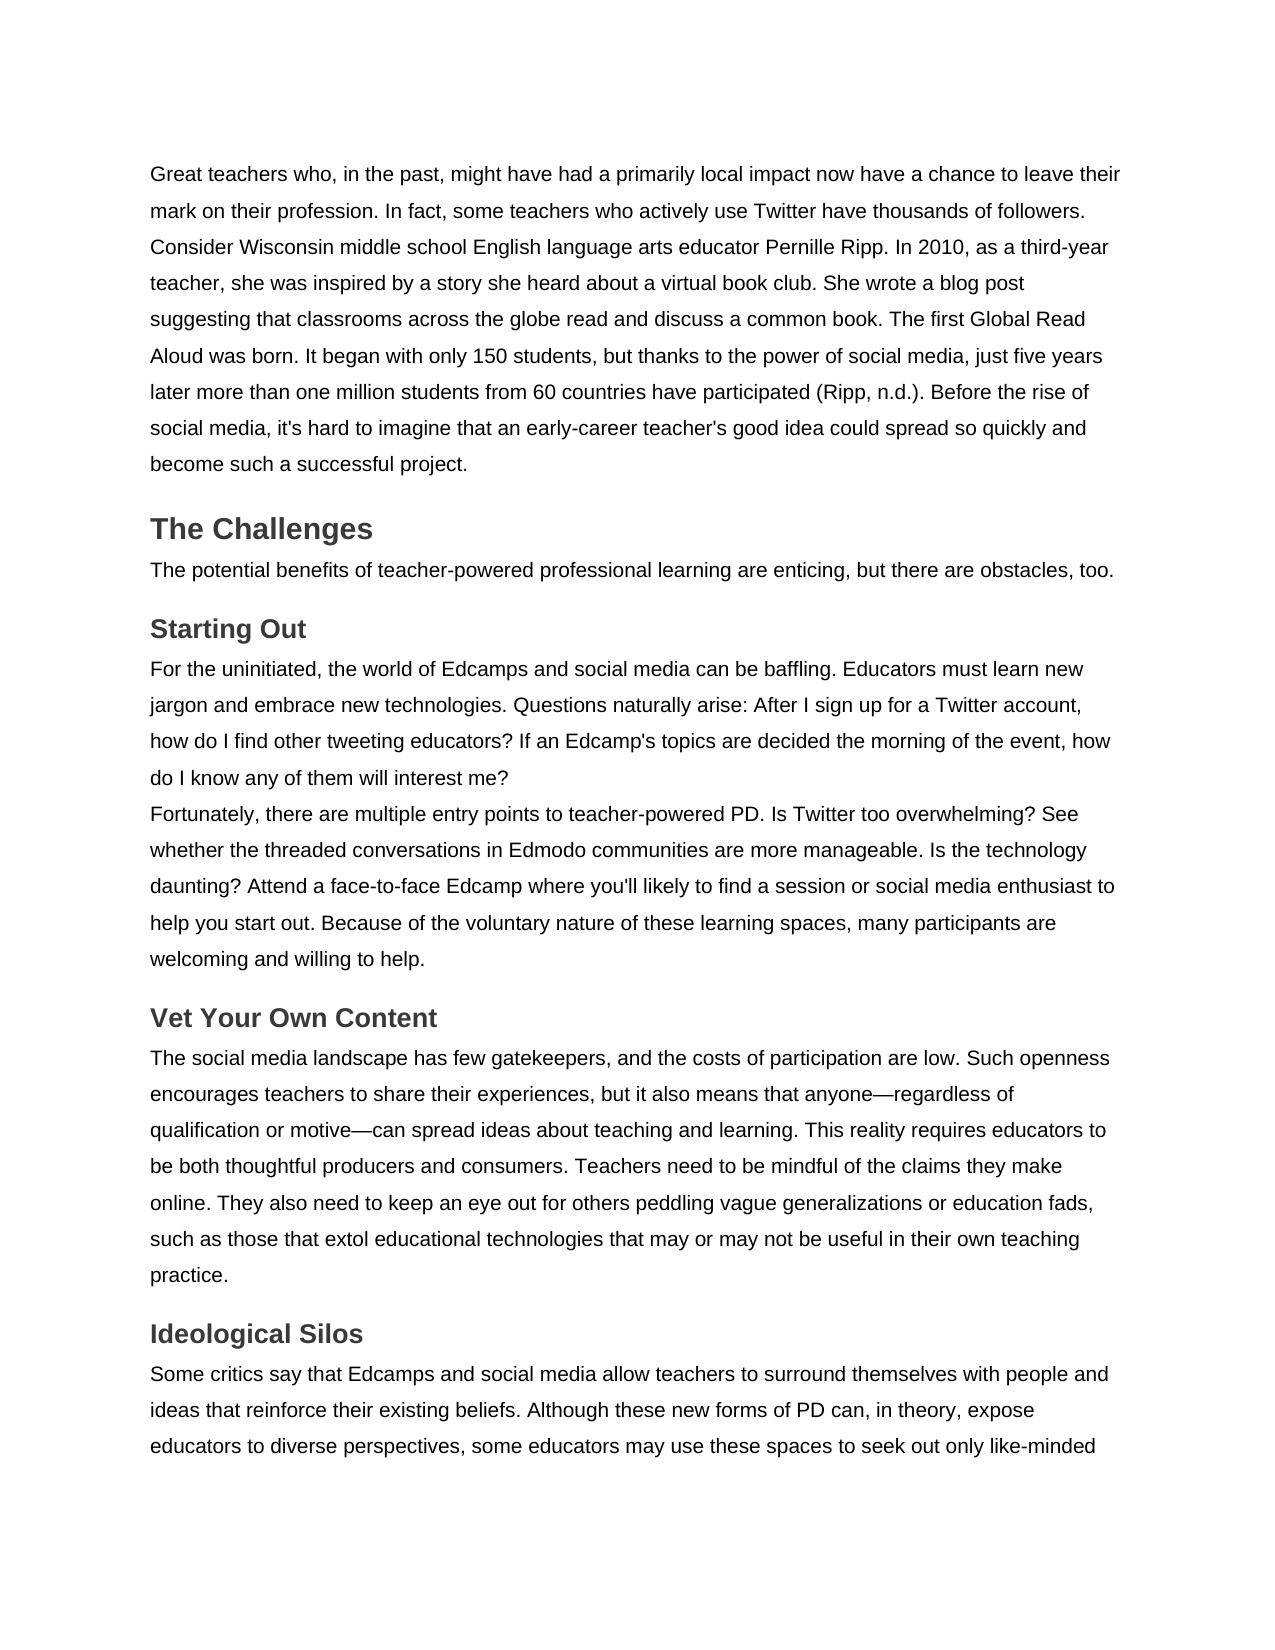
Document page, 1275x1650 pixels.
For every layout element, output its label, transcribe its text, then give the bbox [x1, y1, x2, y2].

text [150, 1349, 1125, 1458]
text Great teachers who, in the past, might have had a primarily local impact now have a chance to leave their mark on their profession. In fact, some teachers who actively use Twitter have thousands of followers. Consider Wisconsin middle school English language arts educator Pernille Ripp. In 2010, as a third-year teacher, she was inspired by a story she heard about a virtual book club. She wrote a blog post suggesting that classrooms across the globe read and discuss a common book. The first Global Read Aloud was born. It began with only 150 students, but thanks to the power of social media, just five years later more than one million students from 60 countries have participated (Ripp, n.d.). Before the rise of social media, it's hard to imagine that an early-career teacher's good idea could spread so quickly and become such a successful project. [150, 150, 1125, 476]
text The Challenges [150, 511, 1125, 546]
text The social media landscape has few gatekeepers, and the costs of participation are low. Such openness encourages teachers to share their experiences, but it also means that anyone—regardless of qualification or motive—can spread ideas about teaching and learning. This reality requires educators to be both thoughtful producers and consumers. Teachers need to be mindful of the claims they make online. They also need to keep an eye out for others peddling vague generalizations or education fads, such as those that extol educational technologies that may or may not be useful in their own teaching practice. [150, 1033, 1125, 1287]
text For the uninitiated, the world of Edcamps and social media can be baffling. Educators must learn new jargon and embrace new technologies. Questions naturally arise: After I sign up for a Twitter account, how do I find other tweeting educators? If an Edcamp's topics are decided the morning of the event, how do I know any of them will interest me? [150, 644, 1125, 789]
text Ideological Silos [150, 1318, 1125, 1349]
text Fortunately, there are multiple entry points to teacher-powered PD. Is Twitter too overwhelming? See whether the threaded conversations in Edmodo communities are more manageable. Is the technology daunting? Attend a face-to-face Edcamp where you'll likely to find a session or social media enthusiast to help you start out. Because of the voluntary nature of these learning spaces, many participants are welcoming and willing to help. [150, 789, 1125, 971]
text Starting Out [150, 613, 1125, 644]
text Vet Your Own Content [150, 1002, 1125, 1033]
text The potential benefits of teacher-powered professional learning are enticing, but there are obstacles, too. [150, 546, 1125, 582]
